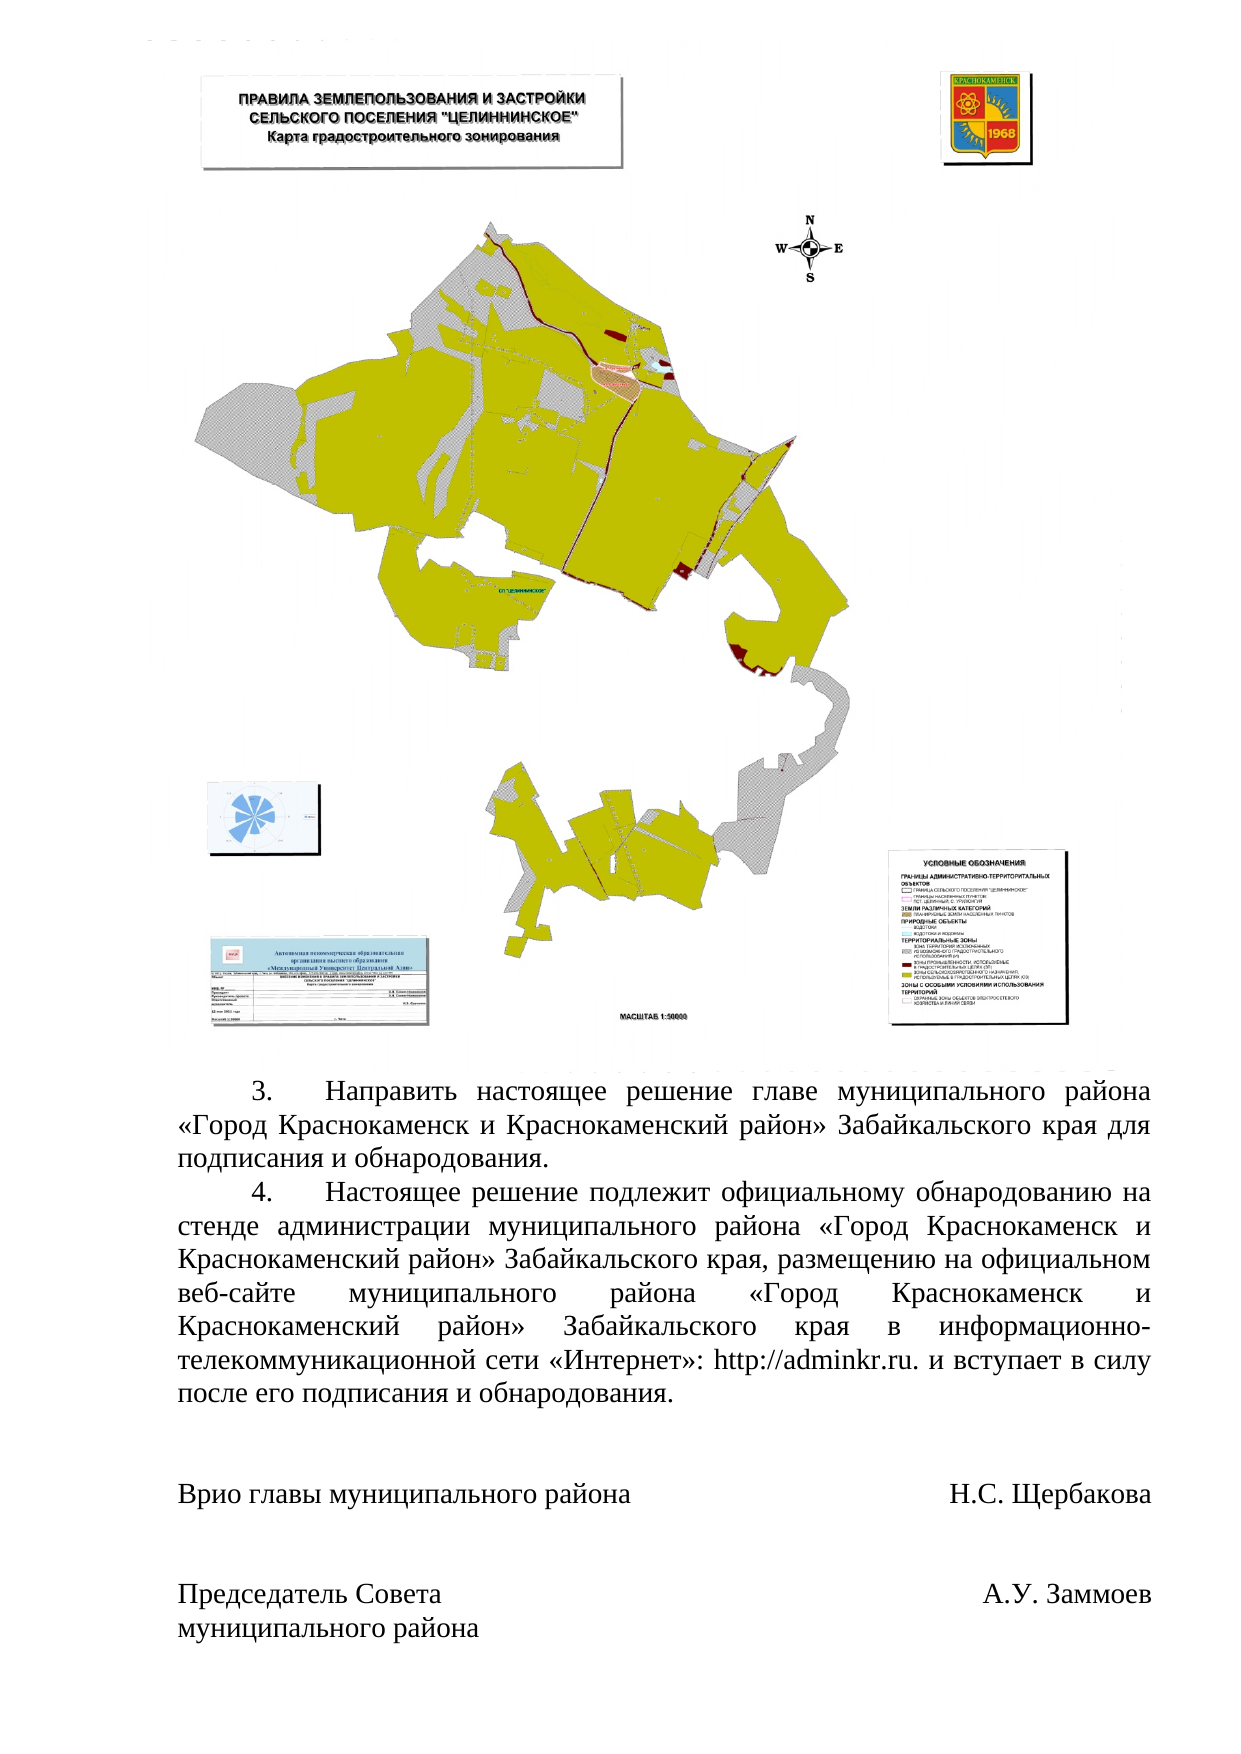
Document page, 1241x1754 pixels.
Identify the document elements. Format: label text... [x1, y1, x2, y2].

table_cell А.У. Заммоев [664, 1510, 1163, 1644]
table_cell Председатель Совета муниципального района [166, 1510, 664, 1644]
list Настоящее решение подлежит официальному обнародованию на стенде администрации муниципального района «Город Краснокаменск и Краснокаменский район» Забайкальского края, размещению на официальном веб-сайте муниципального района «Город Краснокаменск и Краснокаменский район» Забайкальского края в информационно-телекоммуникационной сети «Интернет»: http://adminkr.ru. и вступает в силу после его подписания и обнародования. [177, 1174, 1152, 1409]
table_header Врио главы муниципального района [166, 1476, 664, 1509]
list Направить настоящее решение главе муниципального района «Город Краснокаменск и Краснокаменский район» Забайкальского края для подписания и обнародования. [177, 1073, 1152, 1174]
picture [147, 37, 1123, 1074]
table_header Н.С. Щербакова [664, 1476, 1163, 1509]
